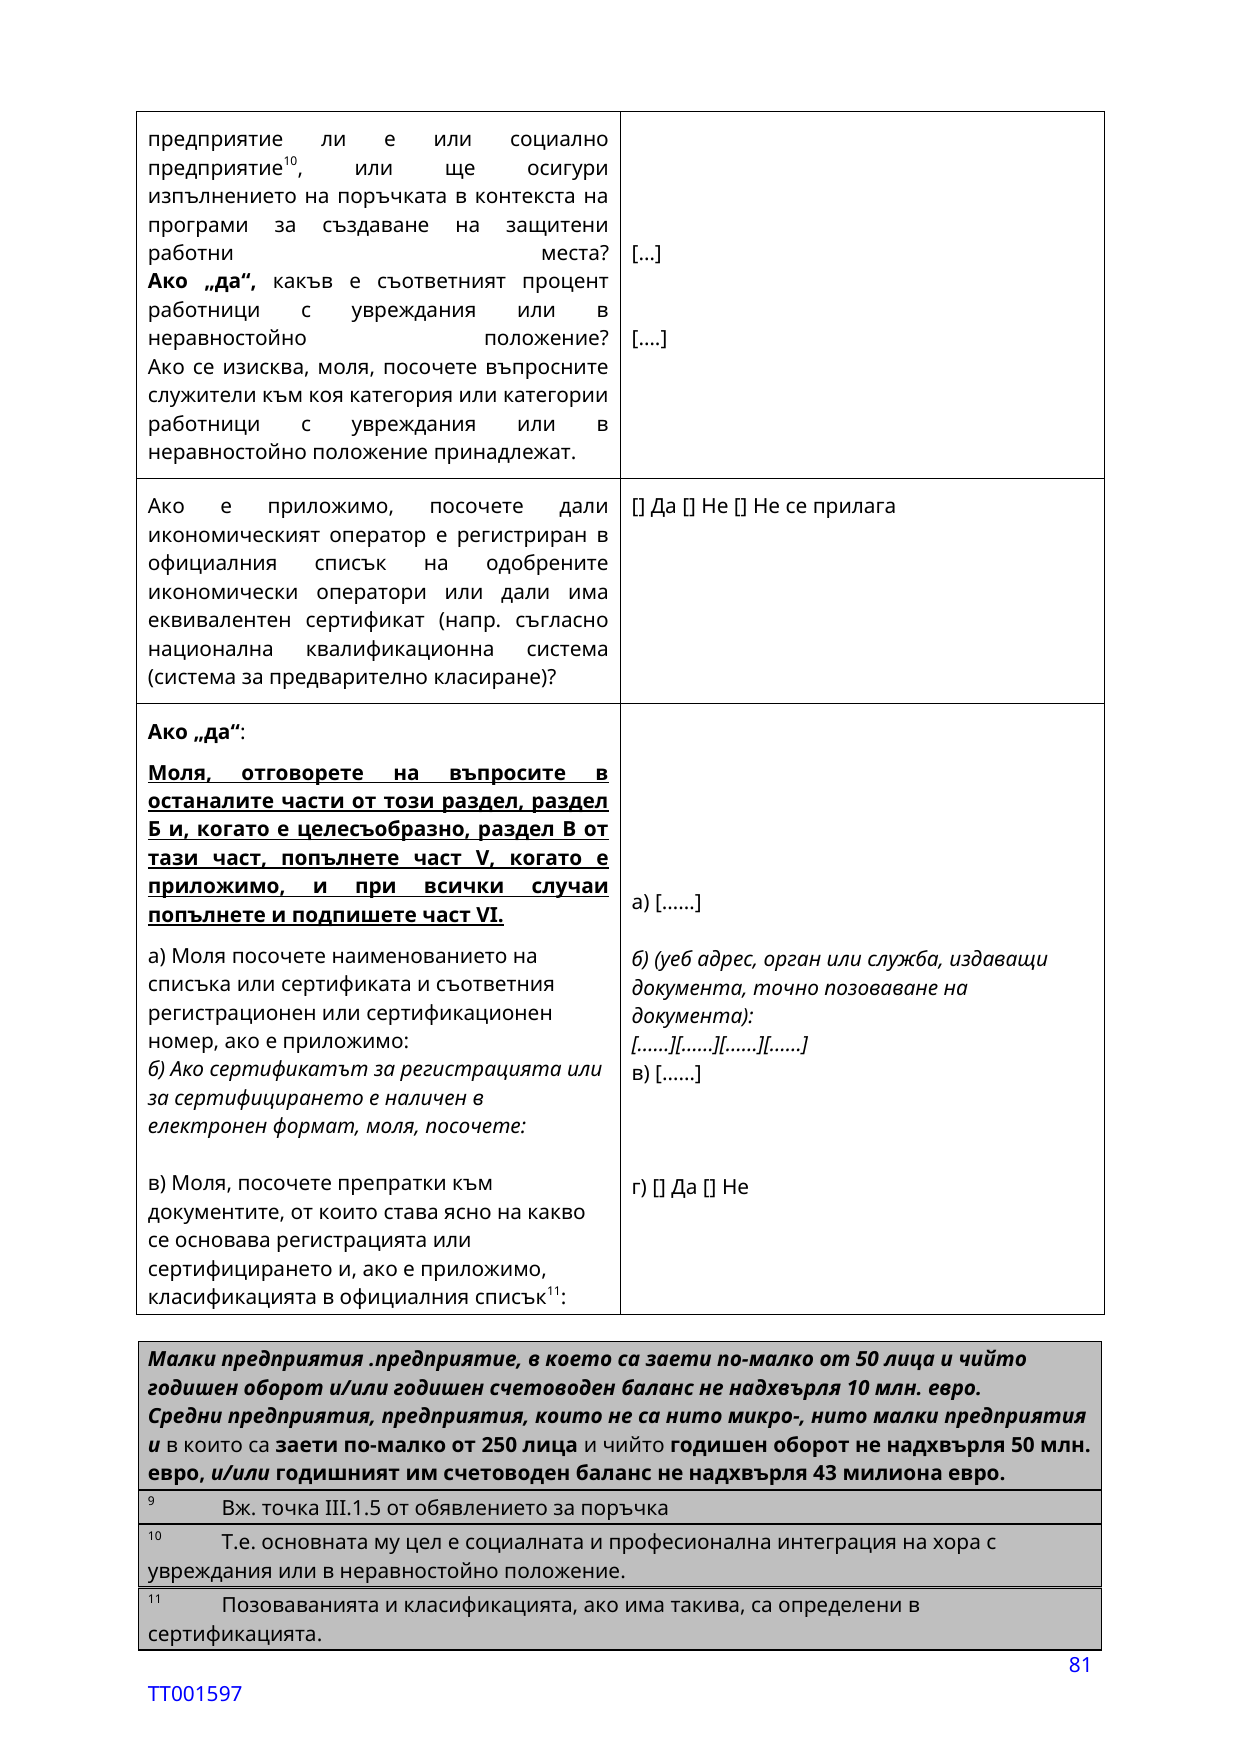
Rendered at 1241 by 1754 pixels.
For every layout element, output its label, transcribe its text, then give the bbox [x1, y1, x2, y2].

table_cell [137, 112, 620, 478]
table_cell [621, 704, 1104, 1314]
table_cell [621, 112, 1104, 478]
table_cell Ако е приложимо, посочете дали икономическият оператор е регистриран в официалния списък на одобрените икономически оператори или дали има еквивалентен сертификат (напр. съгласно национална квалификационна система (система за предварително класиране)? [137, 479, 620, 703]
table_cell [] Да [] Не [] Не се прилага [621, 479, 1104, 703]
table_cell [137, 704, 620, 1314]
